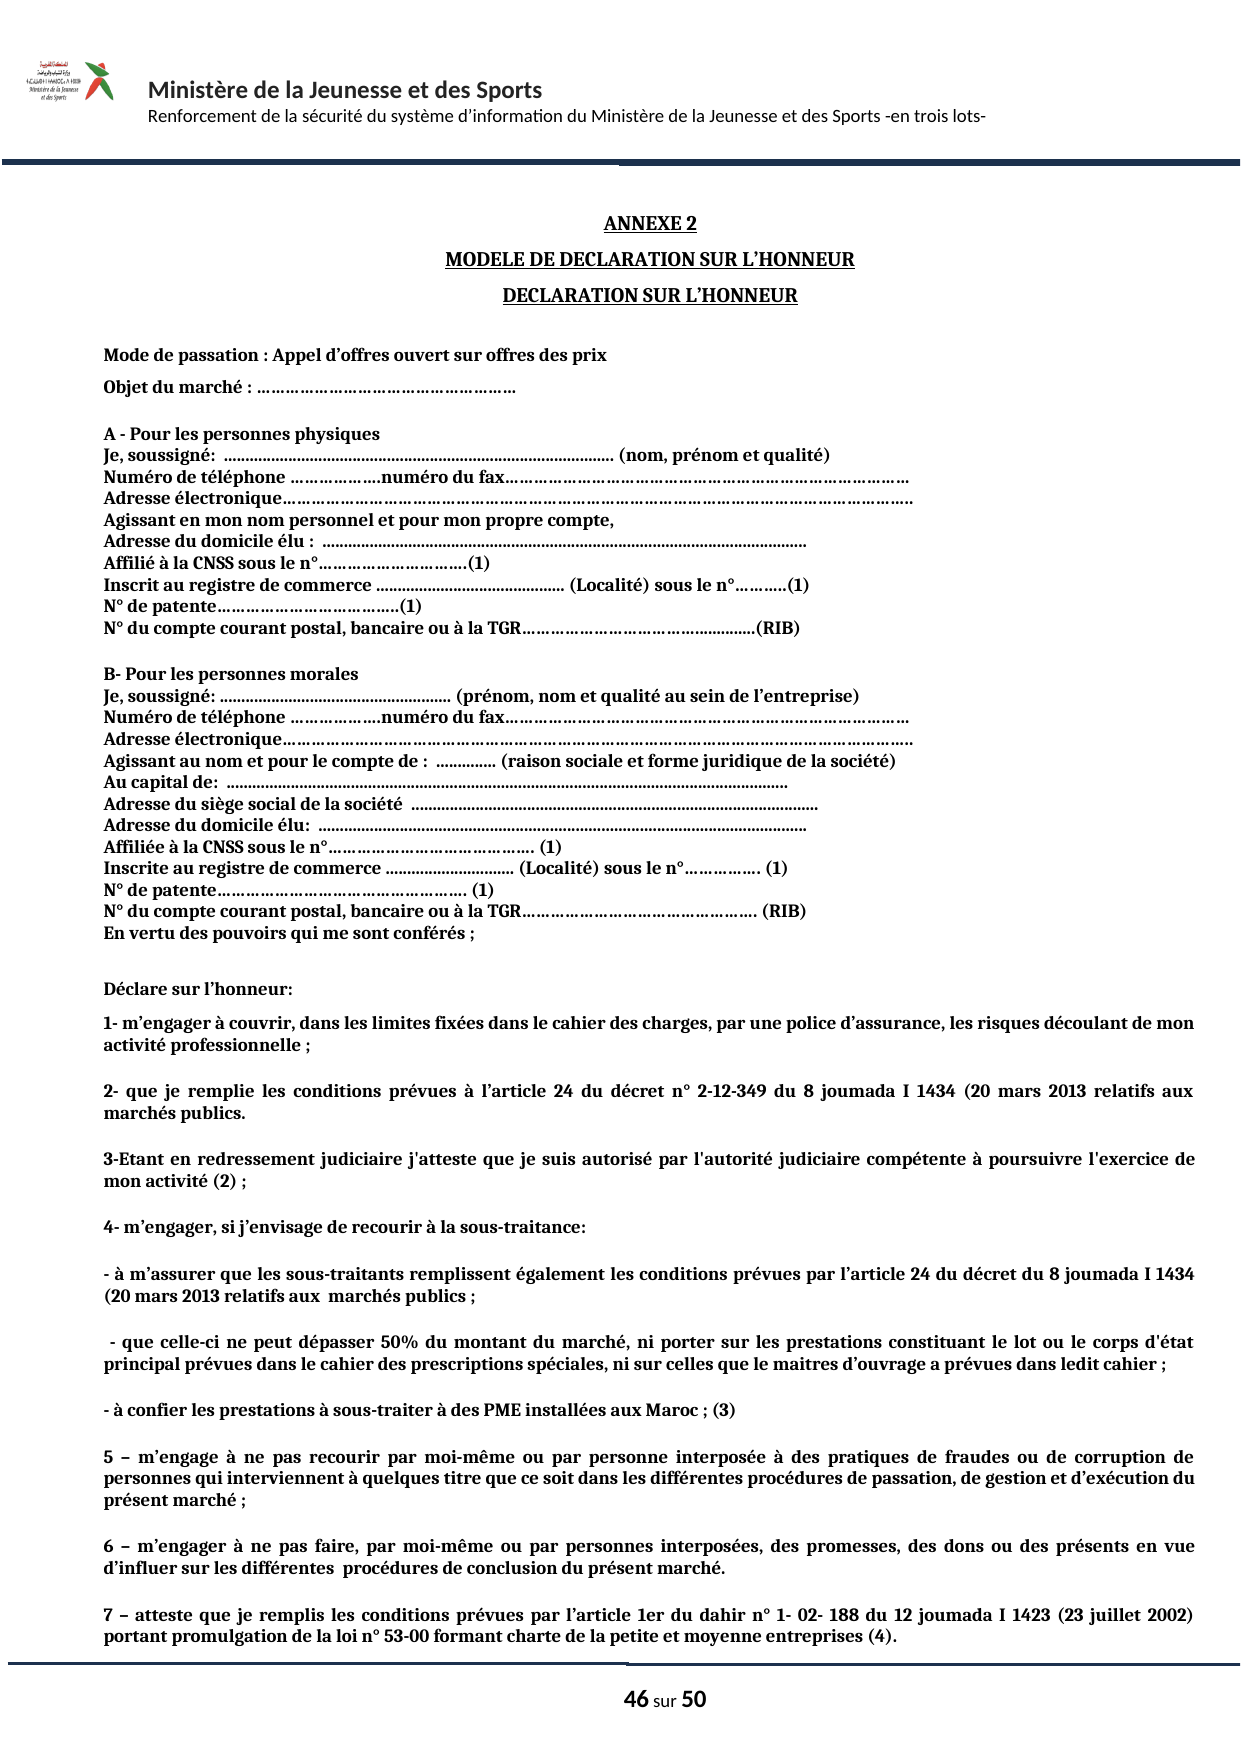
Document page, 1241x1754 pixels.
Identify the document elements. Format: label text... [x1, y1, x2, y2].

text 7 – atteste que je remplis les conditions prévues par l’article 1er du dahir n° 1- 02- 188 du 12 joumada I 1423 (23 juillet 2002) portant promulgation de la loi n° 53-00 formant charte de la petite et moyenne entreprises (4). [103, 1604, 1197, 1647]
text Adresse électronique………………………………………………………………………………………………………………….. [103, 488, 1197, 509]
text B- Pour les personnes morales [103, 664, 1197, 685]
text Je, soussigné: ...................................................... (prénom, nom et qualité au sein de l’entreprise) [103, 685, 1197, 707]
text - à m’assurer que les sous-traitants remplissent également les conditions prévues par l’article 24 du décret du 8 joumada I 1434 (20 mars 2013 relatifs aux marchés publics ; [103, 1263, 1197, 1307]
text Numéro de téléphone ……………….numéro du fax………………………………………………………………………… [103, 707, 1197, 728]
text - que celle-ci ne peut dépasser 50% du montant du marché, ni porter sur les prestations constituant le lot ou le corps d'état principal prévues dans le cahier des prescriptions spéciales, ni sur celles que le maitres d’ouvrage a prévues dans ledit cahier ; [103, 1332, 1197, 1375]
text Affiliée à la CNSS sous le n°……………………………………. (1) [103, 836, 1197, 858]
text Adresse du domicile élu: .................................................................................................................. [103, 815, 1197, 836]
text Agissant en mon nom personnel et pour mon propre compte, [103, 509, 1197, 531]
text N° de patente………………………………..(1) [103, 596, 1197, 617]
text 4- m’engager, si j’envisage de recourir à la sous-traitance: [103, 1217, 1197, 1238]
text Inscrite au registre de commerce .............................. (Localité) sous le n°……………. (1) [103, 858, 1197, 879]
text 3-Etant en redressement judiciaire j'atteste que je suis autorisé par l'autorité judiciaire compétente à poursuivre l'exercice de mon activité (2) ; [103, 1149, 1197, 1192]
text N° du compte courant postal, bancaire ou à la TGR…………………………………………. (RIB) [103, 901, 1197, 923]
text Inscrit au registre de commerce ............................................ (Localité) sous le n°………..(1) [103, 574, 1197, 596]
text Je, soussigné: ........................................................................................... (nom, prénom et qualité) [103, 445, 1197, 466]
text En vertu des pouvoirs qui me sont conférés ; [103, 923, 1197, 944]
text DECLARATION SUR L’HONNEUR [103, 283, 1197, 307]
text Mode de passation : Appel d’offres ouvert sur offres des prix [103, 344, 1197, 366]
picture [26, 61, 114, 102]
text Agissant au nom et pour le compte de : .............. (raison sociale et forme juridique de la société) [103, 750, 1197, 772]
text Numéro de téléphone ……………….numéro du fax………………………………………………………………………… [103, 466, 1197, 488]
text - à confier les prestations à sous-traiter à des PME installées aux Maroc ; (3) [103, 1400, 1197, 1421]
text N° de patente……………………………………………. (1) [103, 879, 1197, 901]
text Adresse du siège social de la société ............................................................................................... [103, 793, 1197, 815]
text Objet du marché : ……………………………………………… [103, 377, 1197, 398]
text 5 – m’engage à ne pas recourir par moi-même ou par personne interposée à des pratiques de fraudes ou de corruption de personnes qui interviennent à quelques titre que ce soit dans les différentes procédures de passation, de gestion et d’exécution du présent marché ; [103, 1446, 1197, 1511]
text Déclare sur l’honneur: [103, 978, 1197, 1000]
text 1- m’engager à couvrir, dans les limites fixées dans le cahier des charges, par une police d’assurance, les risques découlant de mon activité professionnelle ; [103, 1013, 1197, 1056]
text 2- que je remplie les conditions prévues à l’article 24 du décret n° 2-12-349 du 8 joumada I 1434 (20 mars 2013 relatifs aux marchés publics. [103, 1081, 1197, 1124]
text 6 – m’engager à ne pas faire, par moi-même ou par personnes interposées, des promesses, des dons ou des présents en vue d’influer sur les différentes procédures de conclusion du présent marché. [103, 1536, 1197, 1579]
text ANNEXE 2 [103, 212, 1197, 236]
text Affilié à la CNSS sous le n°………………………….(1) [103, 553, 1197, 574]
text Adresse du domicile élu : ................................................................................................................. [103, 531, 1197, 553]
text MODELE DE DECLARATION SUR L’HONNEUR [103, 247, 1197, 271]
text A - Pour les personnes physiques [103, 423, 1197, 445]
text N° du compte courant postal, bancaire ou à la TGR………………………………..............(RIB) [103, 617, 1197, 639]
text Adresse électronique………………………………………………………………………………………………………………….. [103, 728, 1197, 750]
text Au capital de: ................................................................................................................................... [103, 772, 1197, 793]
